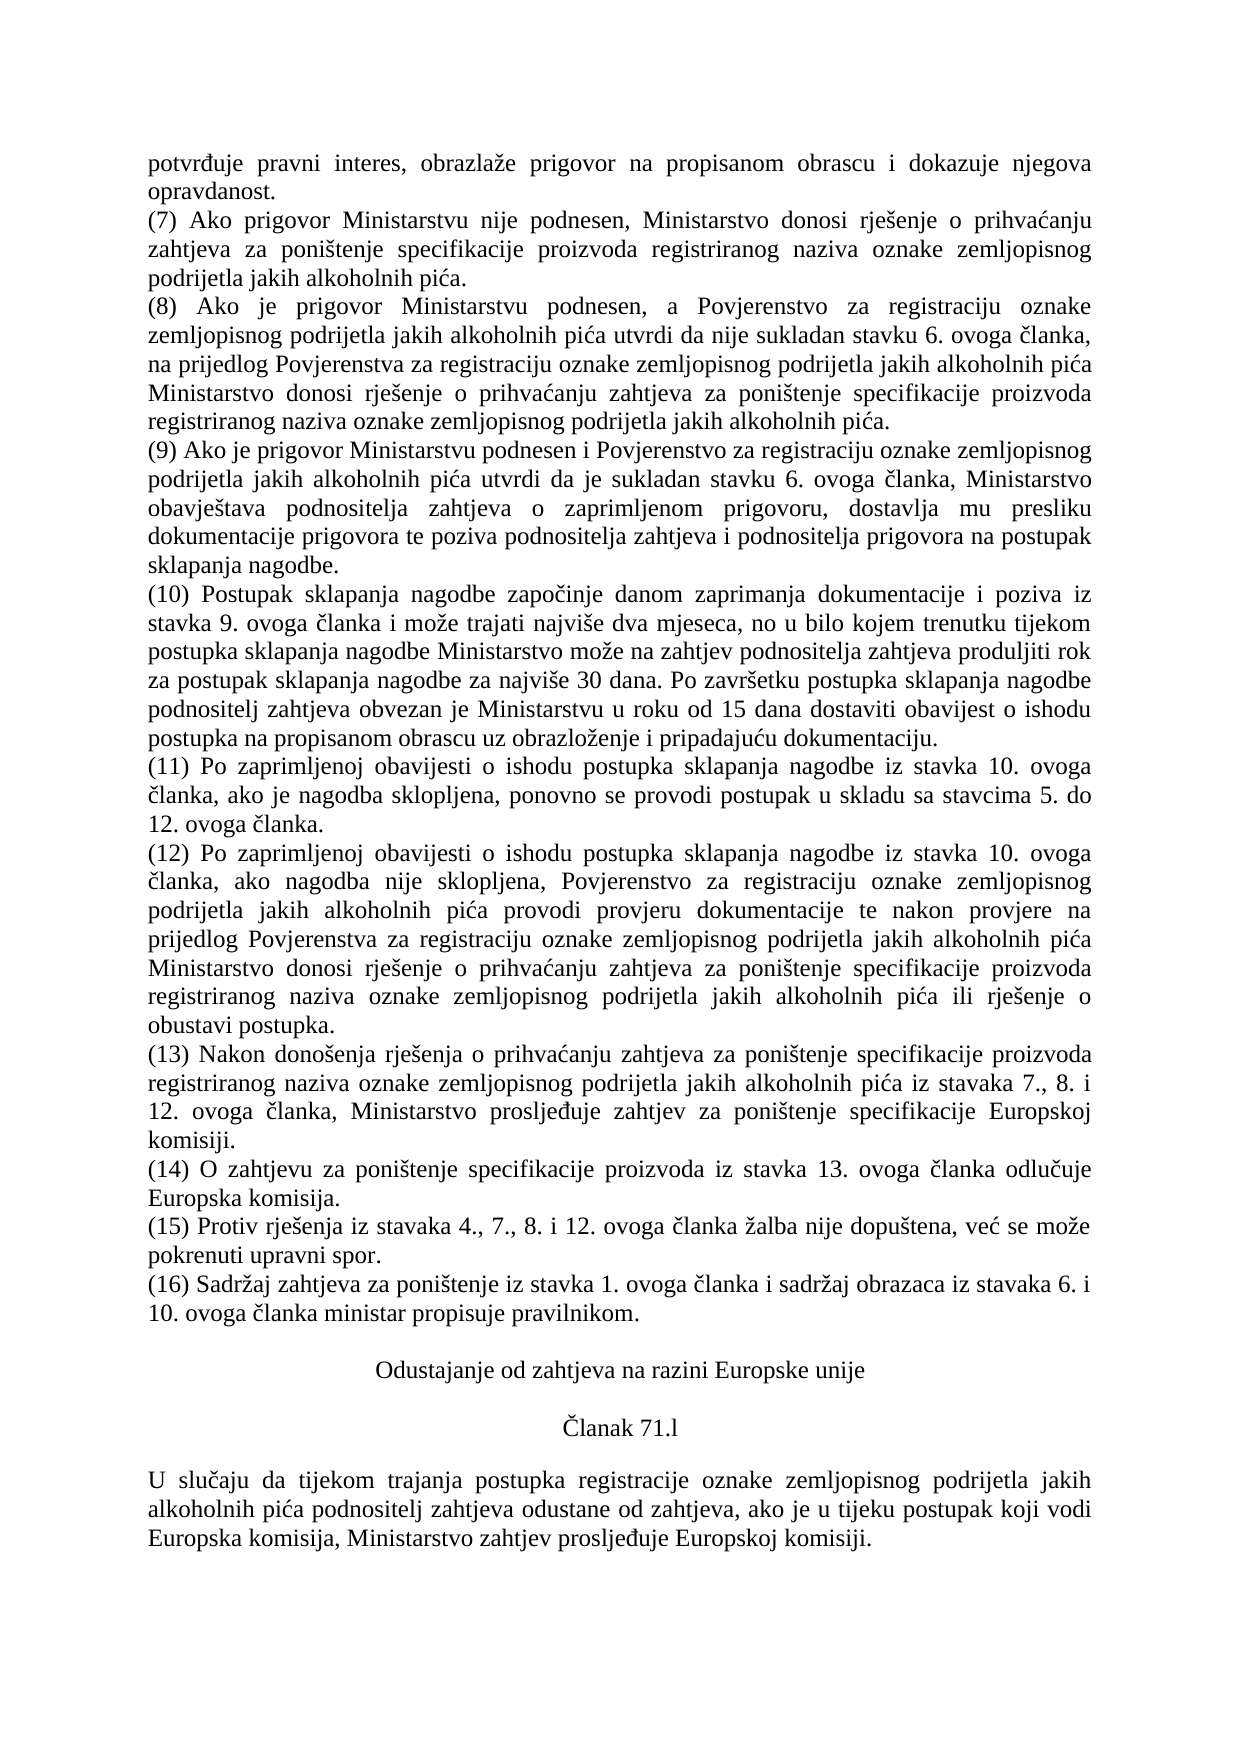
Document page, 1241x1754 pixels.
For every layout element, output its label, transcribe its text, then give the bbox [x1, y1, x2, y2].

text (12) Po zaprimljenoj obavijesti o ishodu postupka sklapanja nagodbe iz stavka 10. ovoga članka, ako nagodba nije sklopljena, Povjerenstvo za registraciju oznake zemljopisnog podrijetla jakih alkoholnih pića provodi provjeru dokumentacije te nakon provjere na prijedlog Povjerenstva za registraciju oznake zemljopisnog podrijetla jakih alkoholnih pića Ministarstvo donosi rješenje o prihvaćanju zahtjeva za poništenje specifikacije proizvoda registriranog naziva oznake zemljopisnog podrijetla jakih alkoholnih pića ili rješenje o obustavi postupka. [148, 838, 1093, 1039]
text Odustajanje od zahtjeva na razini Europske unije [148, 1355, 1093, 1384]
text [148, 148, 1093, 205]
text Članak 71.l [148, 1413, 1093, 1442]
text U slučaju da tijekom trajanja postupka registracije oznake zemljopisnog podrijetla jakih alkoholnih pića podnositelj zahtjeva odustane od zahtjeva, ako je u tijeku postupak koji vodi Europska komisija, Ministarstvo zahtjev prosljeđuje Europskoj komisiji. [148, 1465, 1093, 1551]
text (8) Ako je prigovor Ministarstvu podnesen, a Povjerenstvo za registraciju oznake zemljopisnog podrijetla jakih alkoholnih pića utvrdi da nije sukladan stavku 6. ovoga članka, na prijedlog Povjerenstva za registraciju oznake zemljopisnog podrijetla jakih alkoholnih pića Ministarstvo donosi rješenje o prihvaćanju zahtjeva za poništenje specifikacije proizvoda registriranog naziva oznake zemljopisnog podrijetla jakih alkoholnih pića. [148, 291, 1093, 435]
text (14) O zahtjevu za poništenje specifikacije proizvoda iz stavka 13. ovoga članka odlučuje Europska komisija. [148, 1154, 1093, 1211]
text (9) Ako je prigovor Ministarstvu podnesen i Povjerenstvo za registraciju oznake zemljopisnog podrijetla jakih alkoholnih pića utvrdi da je sukladan stavku 6. ovoga članka, Ministarstvo obavještava podnositelja zahtjeva o zaprimljenom prigovoru, dostavlja mu presliku dokumentacije prigovora te poziva podnositelja zahtjeva i podnositelja prigovora na postupak sklapanja nagodbe. [148, 435, 1093, 579]
text (15) Protiv rješenja iz stavaka 4., 7., 8. i 12. ovoga članka žalba nije dopuštena, već se može pokrenuti upravni spor. [148, 1211, 1093, 1269]
text (11) Po zaprimljenoj obavijesti o ishodu postupka sklapanja nagodbe iz stavka 10. ovoga članka, ako je nagodba sklopljena, ponovno se provodi postupak u skladu sa stavcima 5. do 12. ovoga članka. [148, 751, 1093, 838]
text (16) Sadržaj zahtjeva za poništenje iz stavka 1. ovoga članka i sadržaj obrazaca iz stavaka 6. i 10. ovoga članka ministar propisuje pravilnikom. [148, 1269, 1093, 1326]
text (13) Nakon donošenja rješenja o prihvaćanju zahtjeva za poništenje specifikacije proizvoda registriranog naziva oznake zemljopisnog podrijetla jakih alkoholnih pića iz stavaka 7., 8. i 12. ovoga članka, Ministarstvo prosljeđuje zahtjev za poništenje specifikacije Europskoj komisiji. [148, 1039, 1093, 1154]
text (10) Postupak sklapanja nagodbe započinje danom zaprimanja dokumentacije i poziva iz stavka 9. ovoga članka i može trajati najviše dva mjeseca, no u bilo kojem trenutku tijekom postupka sklapanja nagodbe Ministarstvo može na zahtjev podnositelja zahtjeva produljiti rok za postupak sklapanja nagodbe za najviše 30 dana. Po završetku postupka sklapanja nagodbe podnositelj zahtjeva obvezan je Ministarstvu u roku od 15 dana dostaviti obavijest o ishodu postupka na propisanom obrascu uz obrazloženje i pripadajuću dokumentaciju. [148, 579, 1093, 751]
text (7) Ako prigovor Ministarstvu nije podnesen, Ministarstvo donosi rješenje o prihvaćanju zahtjeva za poništenje specifikacije proizvoda registriranog naziva oznake zemljopisnog podrijetla jakih alkoholnih pića. [148, 205, 1093, 291]
